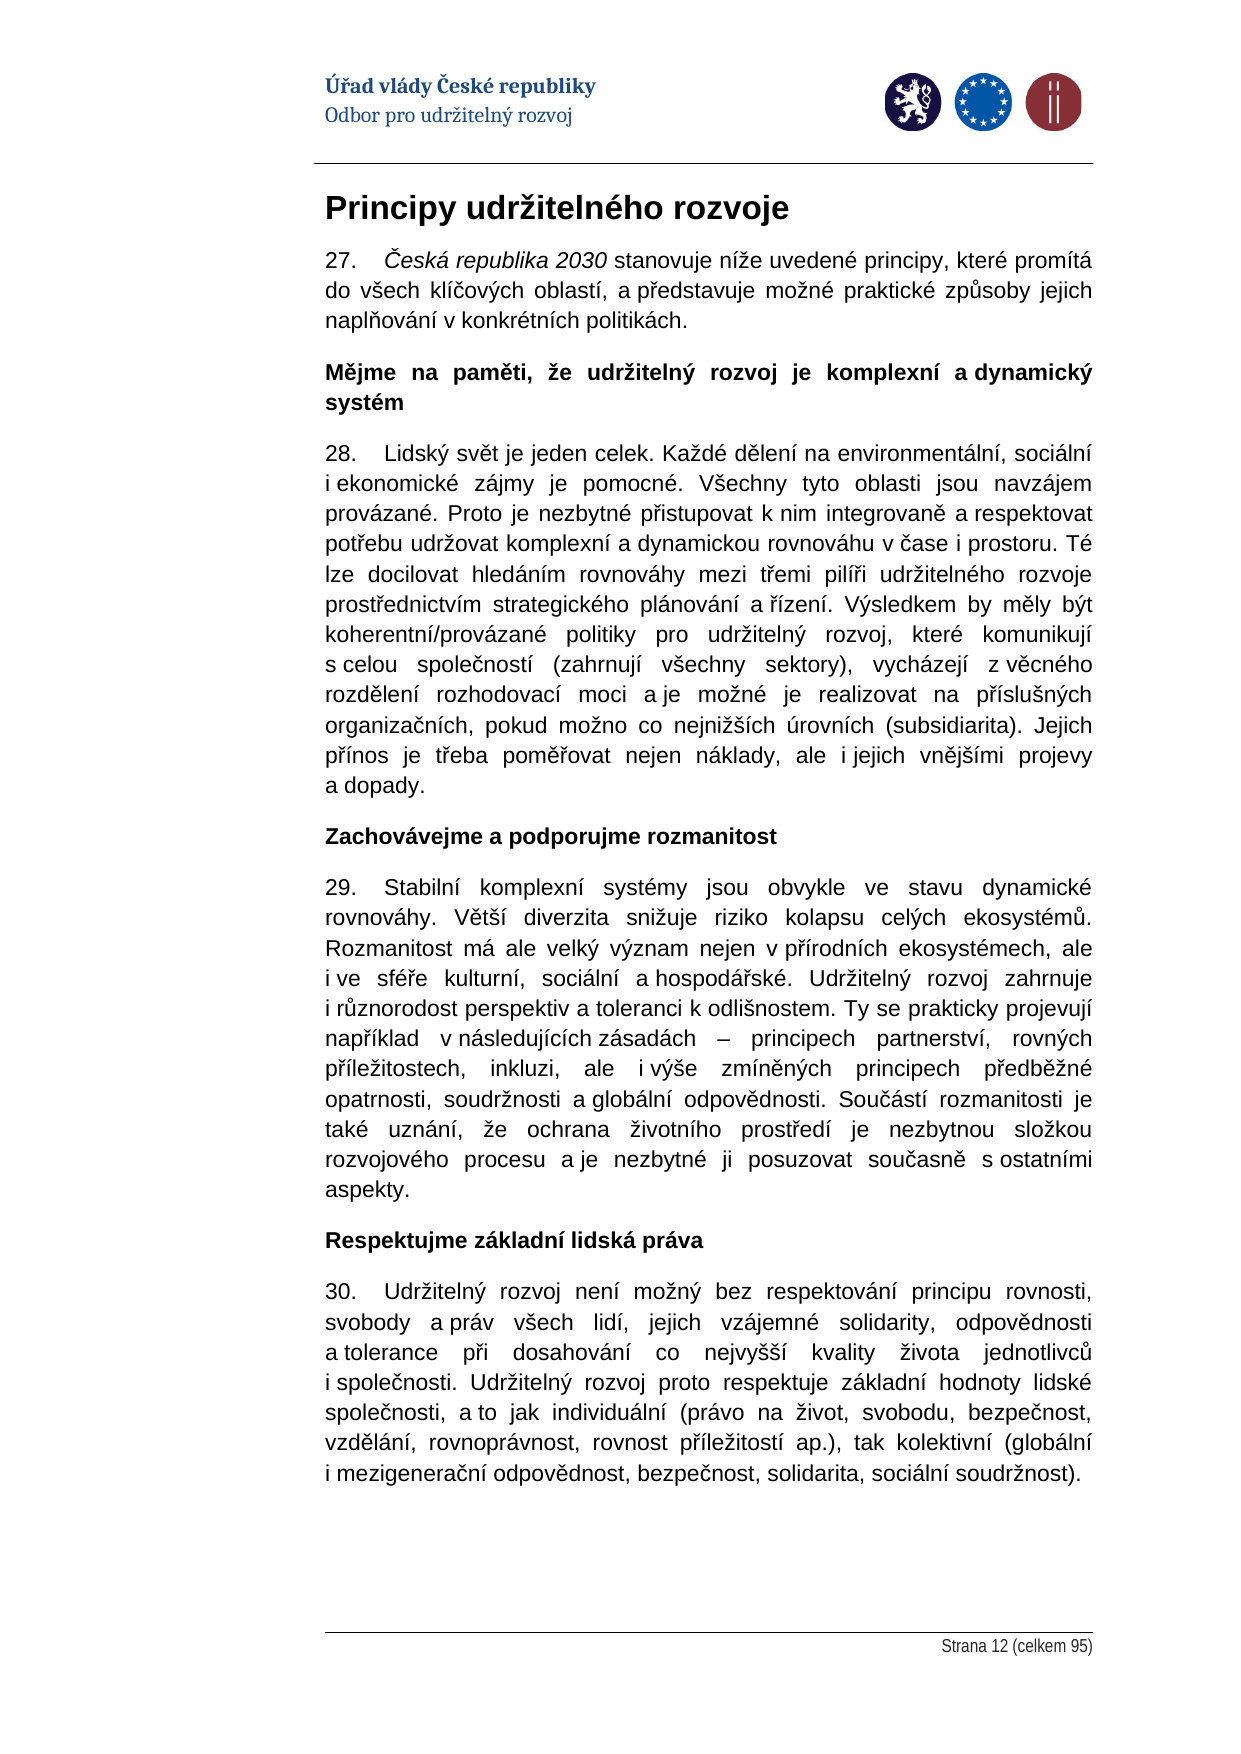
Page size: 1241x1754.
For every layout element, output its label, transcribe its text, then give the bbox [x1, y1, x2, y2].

text Mějme na paměti, že udržitelný rozvoj je komplexní a dynamický systém [325, 358, 1093, 415]
subtitle Principy udržitelného rozvoje [325, 188, 1093, 226]
text Udržitelný rozvoj není možný bez respektování principu rovnosti, svobody a práv všech lidí, jejich vzájemné solidarity, odpovědnosti a tolerance při dosahování co nejvyšší kvality života jednotlivců i společnosti. Udržitelný rozvoj proto respektuje základní hodnoty lidské společnosti, a to jak individuální (právo na život, svobodu, bezpečnost, vzdělání, rovnoprávnost, rovnost příležitostí ap.), tak kolektivní (globální i mezigenerační odpovědnost, bezpečnost, solidarita, sociální soudržnost). [325, 1278, 1093, 1486]
text Lidský svět je jeden celek. Každé dělení na environmentální, sociální i ekonomické zájmy je pomocné. Všechny tyto oblasti jsou navzájem provázané. Proto je nezbytné přistupovat k nim integrovaně a respektovat potřebu udržovat komplexní a dynamickou rovnováhu v čase i prostoru. Té lze docilovat hledáním rovnováhy mezi třemi pilíři udržitelného rozvoje prostřednictvím strategického plánování a řízení. Výsledkem by měly být koherentní/provázané politiky pro udržitelný rozvoj, které komunikují s celou společností (zahrnují všechny sektory), vycházejí z věcného rozdělení rozhodovací moci a je možné je realizovat na příslušných organizačních, pokud možno co nejnižších úrovních (subsidiarita). Jejich přínos je třeba poměřovat nejen náklady, ale i jejich vnějšími projevy a dopady. [325, 440, 1093, 798]
text Česká republika 2030 stanovuje níže uvedené principy, které promítá do všech klíčových oblastí, a představuje možné praktické způsoby jejich naplňování v konkrétních politikách. [325, 247, 1093, 334]
text Respektujme základní lidská práva [325, 1227, 1093, 1254]
text Stabilní komplexní systémy jsou obvykle ve stavu dynamické rovnováhy. Větší diverzita snižuje riziko kolapsu celých ekosystémů. Rozmanitost má ale velký význam nejen v přírodních ekosystémech, ale i ve sféře kulturní, sociální a hospodářské. Udržitelný rozvoj zahrnuje i různorodost perspektiv a toleranci k odlišnostem. Ty se prakticky projevují například v následujících zásadách – principech partnerství, rovných příležitostech, inkluzi, ale i výše zmíněných principech předběžné opatrnosti, soudržnosti a globální odpovědnosti. Součástí rozmanitosti je také uznání, že ochrana životního prostředí je nezbytnou složkou rozvojového procesu a je nezbytné ji posuzovat současně s ostatními aspekty. [325, 874, 1093, 1203]
text Zachovávejme a podporujme rozmanitost [325, 823, 1093, 849]
picture [885, 73, 1082, 131]
